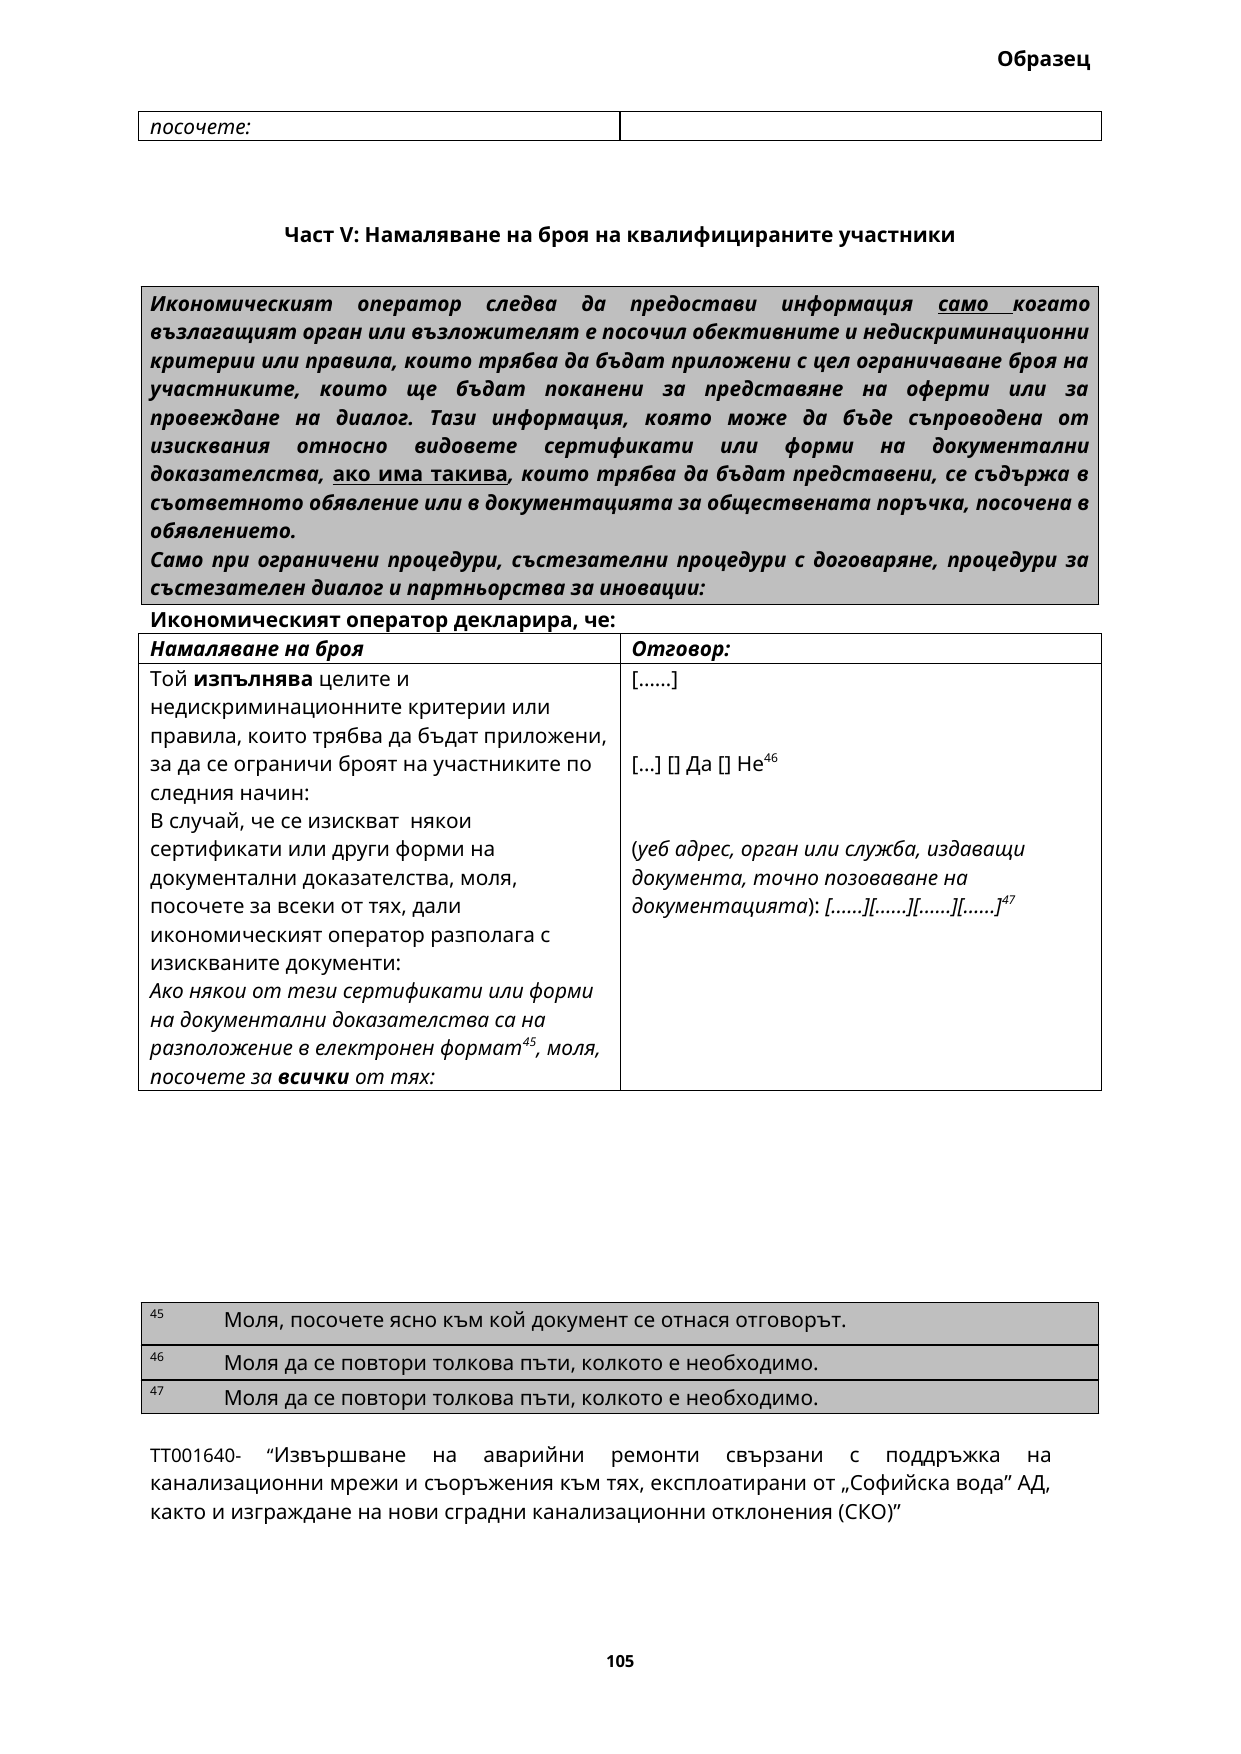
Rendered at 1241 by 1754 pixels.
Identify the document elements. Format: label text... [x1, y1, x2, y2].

text Икономическият оператор следва да предостави информация само когато възлагащият орган или възложителят е посочил обективните и недискриминационни критерии или правила, които трябва да бъдат приложени с цел ограничаване броя на участниките, които ще бъдат поканени за представяне на оферти или за провеждане на диалог. Тази информация, която може да бъде съпроводена от изисквания относно видовете сертификати или форми на документални доказателства, ако има такива, които трябва да бъдат представени, се съдържа в съответното обявление или в документацията за обществената поръчка, посочена в обявлението. Само при ограничени процедури, състезателни процедури с договаряне, процедури за състезателен диалог и партньорства за иновации: [142, 287, 1098, 604]
title Част V: Намаляване на броя на квалифицираните участники [150, 220, 1090, 248]
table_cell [139, 112, 619, 140]
table_header Отговор: [621, 634, 1101, 663]
table_header Намаляване на броя [139, 634, 620, 663]
table_cell [……] […] [] Да [] Не (уеб адрес, орган или служба, издаващи документа, точно позоваване на документацията): [……][……][……][……] [621, 664, 1101, 1090]
table_cell Той изпълнява целите и недискриминационните критерии или правила, които трябва да бъдат приложени, за да се ограничи броят на участниките по следния начин: В случай, че се изискват някои сертификати или други форми на документални доказателства, моля, посочете за всеки от тях, дали икономическият оператор разполага с изискваните документи: Ако някои от тези сертификати или форми на документални доказателства са на разположение в електронен формат, моля, посочете за всички от тях: [139, 664, 620, 1090]
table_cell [621, 112, 1101, 140]
text Икономическият оператор декларира, че: [150, 605, 1090, 633]
